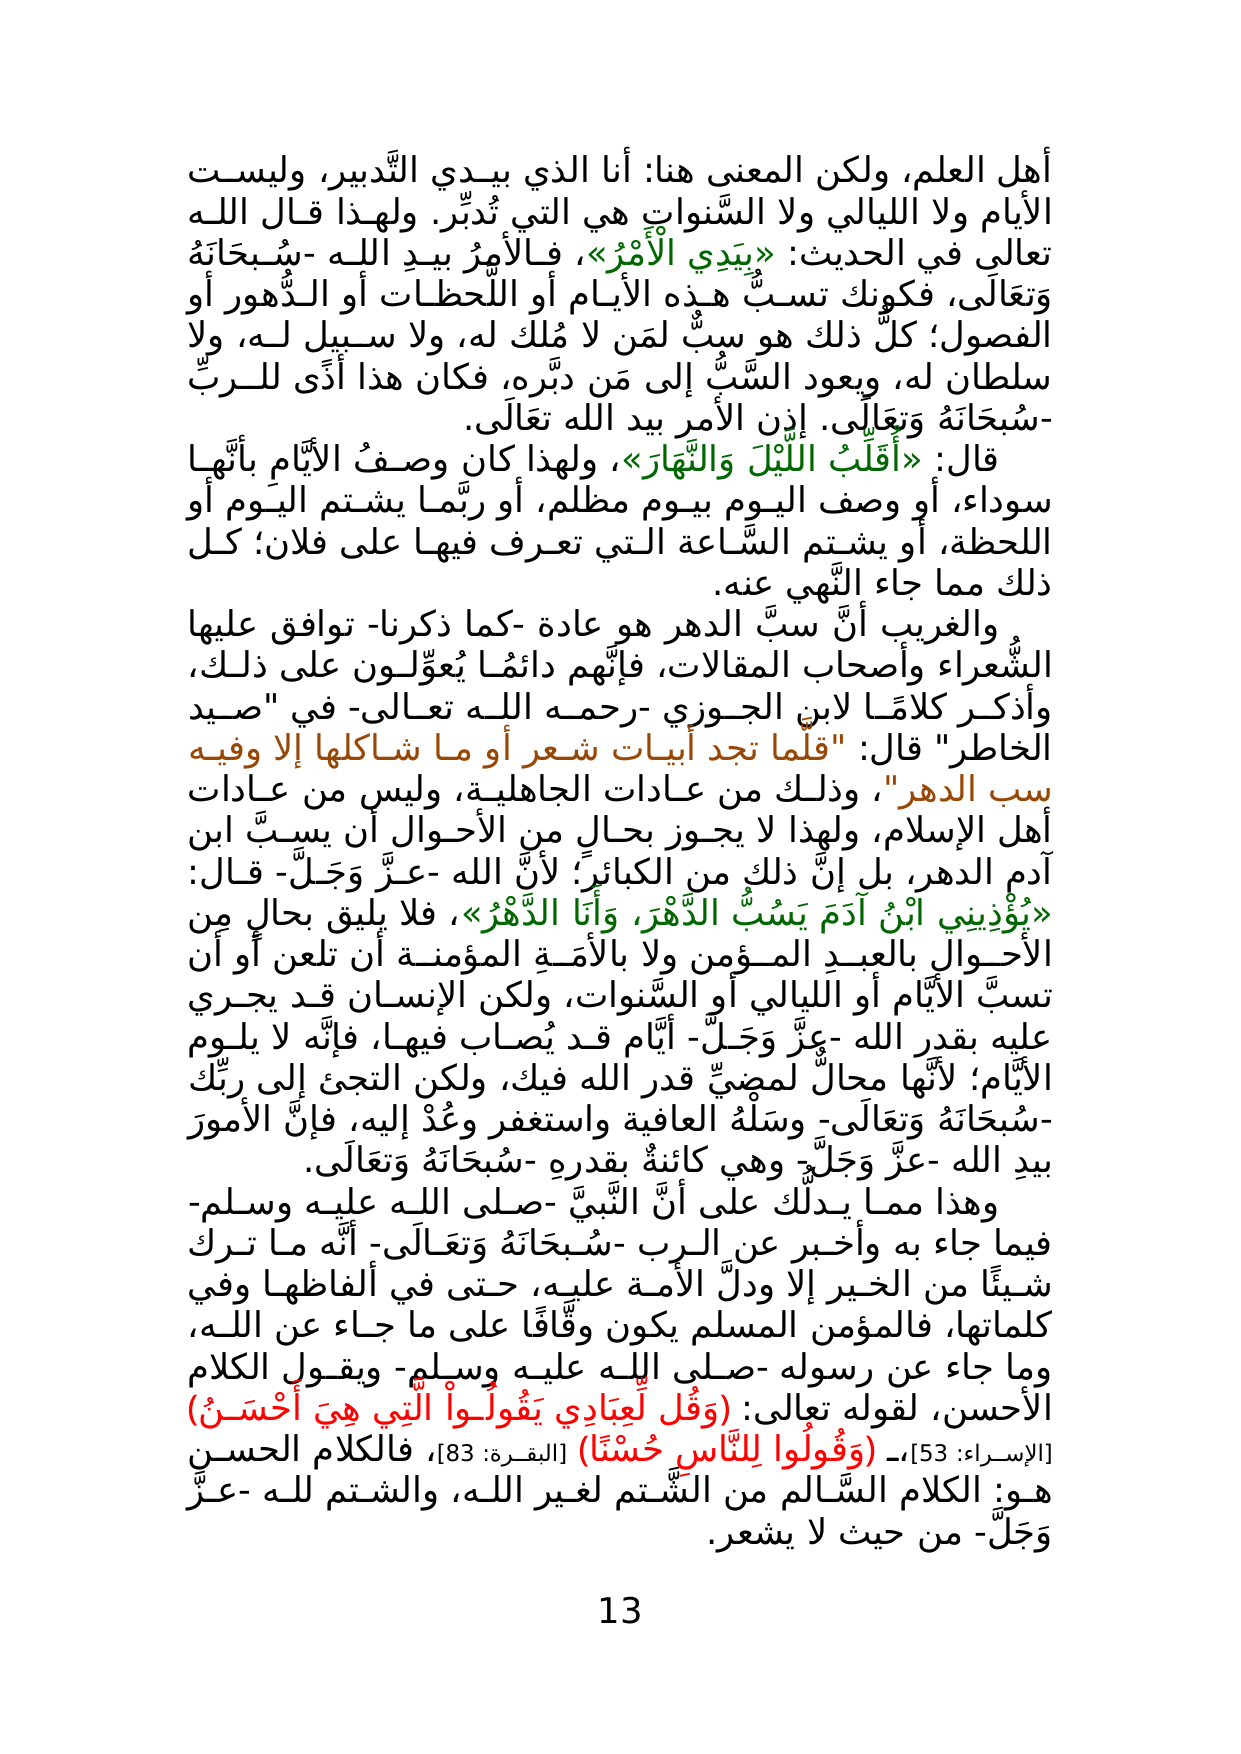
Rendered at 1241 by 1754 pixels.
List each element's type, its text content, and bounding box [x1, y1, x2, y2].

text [187, 150, 1053, 439]
text والغريب أنَّ سبَّ الدهر هو عادة -كما ذكرنا- توافق عليها الشُّعراء وأصحاب المقالات، فإنَّهم دائمُا يُعوِّلون على ذلك، وأذكر كلامًا لابن الجوزي -رحمه الله تعالى- في "صيد الخاطر" قال: "قلَّما تجد أبيات شعر أو ما شاكلها إلا وفيه سب الدهر"، وذلك من عادات الجاهلية، وليس من عادات أهل الإسلام، ولهذا لا يجوز بحالٍ من الأحوال أن يسبَّ ابن آدم الدهر، بل إنَّ ذلك من الكبائر؛ لأنَّ الله -عزَّ وَجَلَّ- قال: «يُؤْذِينِي ابْنُ آدَمَ يَسُبُّ الدَّهْرَ، وَأَنَا الدَّهْرُ»، فلا يليق بحالٍ مِن الأحوال بالعبدِ المؤمن ولا بالأمَةِ المؤمنة أن تلعن أو أن تسبَّ الأيَّام أو الليالي أو السَّنوات، ولكن الإنسان قد يجري عليه بقدر الله -عزَّ وَجَلَّ- أيَّام قد يُصاب فيها، فإنَّه لا يلوم الأيَّام؛ لأنَّها محالٌّ لمضيِّ قدر الله فيك، ولكن التجئ إلى ربِّك -سُبحَانَهُ وَتعَالَى- وسَلْهُ العافية واستغفر وعُدْ إليه، فإنَّ الأمورَ بيدِ الله -عزَّ وَجَلَّ- وهي كائنةٌ بقدرهِ -سُبحَانَهُ وَتعَالَى. [187, 604, 1053, 1181]
text وهذا مما يدلُّك على أنَّ النَّبيَّ -صلى الله عليه وسلم- فيما جاء به وأخبر عن الرب -سُبحَانَهُ وَتعَالَى- أنَّه ما ترك شيئًا من الخير إلا ودلَّ الأمة عليه، حتى في ألفاظها وفي كلماتها، فالمؤمن المسلم يكون وقَّافًا على ما جاء عن الله، وما جاء عن رسوله -صلى الله عليه وسلم- ويقول الكلام الأحسن، لقوله تعالى: ﴿وَقُل لِّعِبَادِي يَقُولُواْ الَّتِي هِيَ أَحْسَنُ﴾ [الإسراء: 53]، ﴿وَقُولُوا لِلنَّاسِ حُسْنًا﴾ [البقرة: 83]، فالكلام الحسن هو: الكلام السَّالم من الشَّتم لغير الله، والشتم لله -عزَّ وَجَلَّ- من حيث لا يشعر. [187, 1181, 1053, 1552]
text قال: «أُقَلِّبُ اللَّيْلَ وَالنَّهَارَ»، ولهذا كان وصفُ الأيَّامِ بأنَّها سوداء، أو وصف اليوم بيوم مظلم، أو ربَّما يشتم اليوم أو اللحظة، أو يشتم السَّاعة التي تعرف فيها على فلان؛ كل ذلك مما جاء النَّهي عنه. [187, 439, 1053, 604]
